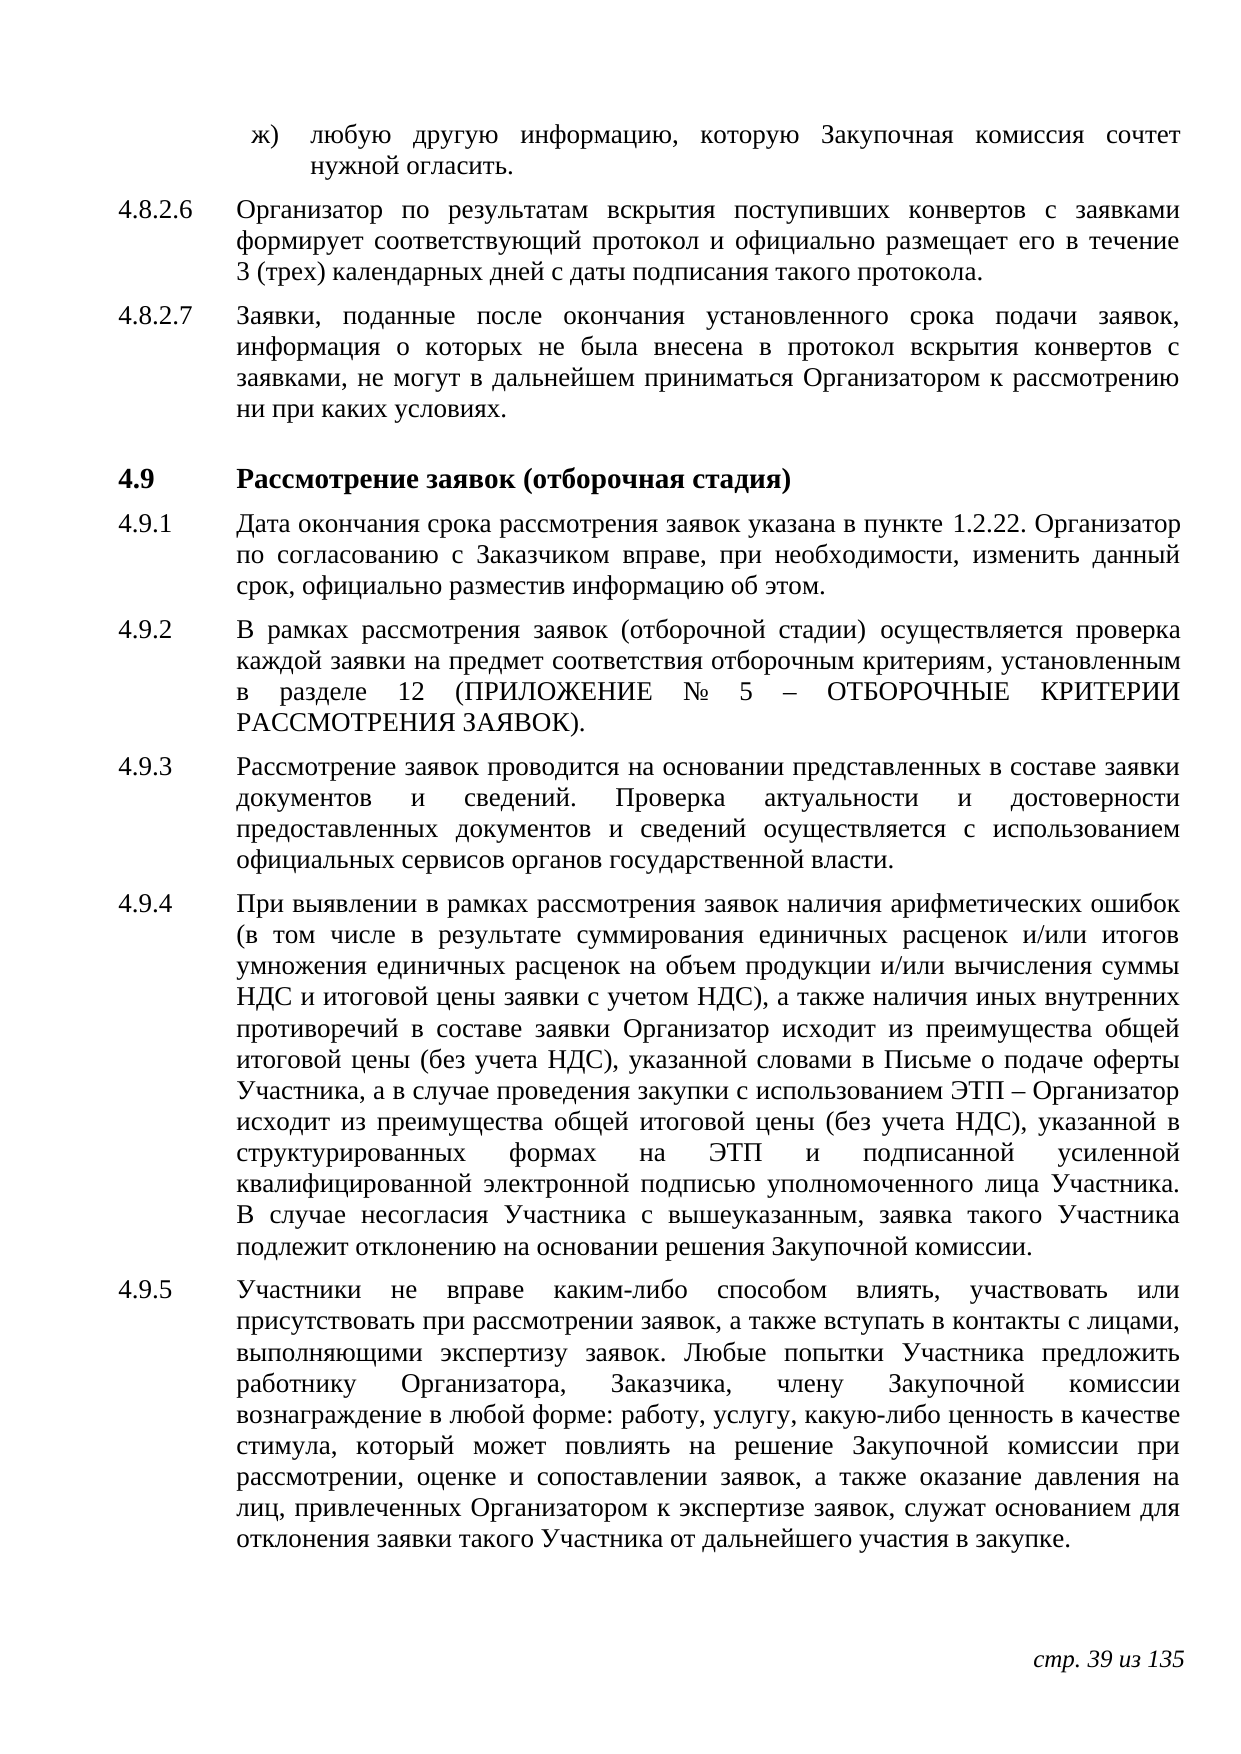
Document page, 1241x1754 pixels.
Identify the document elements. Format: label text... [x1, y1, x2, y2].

text Рассмотрение заявок проводится на основании представленных в составе заявки документов и сведений. Проверка актуальности и достоверности предоставленных документов и сведений осуществляется с использованием официальных сервисов органов государственной власти. [118, 750, 1181, 874]
list Заявки, поданные после окончания установленного срока подачи заявок, информация о которых не была внесена в протокол вскрытия конвертов с заявками, не могут в дальнейшем приниматься Организатором к рассмотрению ни при каких условиях. [118, 299, 1181, 423]
text любую другую информацию, которую Закупочная комиссия сочтет нужной огласить. [251, 118, 1181, 180]
subtitle Рассмотрение заявок (отборочная стадия) [118, 461, 1181, 494]
text При выявлении в рамках рассмотрения заявок наличия арифметических ошибок (в том числе в результате суммирования единичных расценок и/или итогов умножения единичных расценок на объем продукции и/или вычисления суммы НДС и итоговой цены заявки с учетом НДС), а также наличия иных внутренних противоречий в составе заявки Организатор исходит из преимущества общей итоговой цены (без учета НДС), указанной словами в Письме о подаче оферты Участника, а в случае проведения закупки с использованием ЭТП – Организатор исходит из преимущества общей итоговой цены (без учета НДС), указанной в структурированных формах на ЭТП и подписанной усиленной квалифицированной электронной подписью уполномоченного лица Участника. В случае несогласия Участника с вышеуказанным, заявка такого Участника подлежит отклонению на основании решения Закупочной комиссии. [118, 887, 1181, 1261]
text Дата окончания срока рассмотрения заявок указана в пункте 1.2.22. Организатор по согласованию с Заказчиком вправе, при необходимости, изменить данный срок, официально разместив информацию об этом. [118, 507, 1181, 600]
text Участники не вправе каким-либо способом влиять, участвовать или присутствовать при рассмотрении заявок, а также вступать в контакты с лицами, выполняющими экспертизу заявок. Любые попытки Участника предложить работнику Организатора, Заказчика, члену Закупочной комиссии вознаграждение в любой форме: работу, услугу, какую-либо ценность в качестве стимула, который может повлиять на решение Закупочной комиссии при рассмотрении, оценке и сопоставлении заявок, а также оказание давления на лиц, привлеченных Организатором к экспертизе заявок, служат основанием для отклонения заявки такого Участника от дальнейшего участия в закупке. [118, 1273, 1181, 1554]
text В рамках рассмотрения заявок (отборочной стадии) осуществляется проверка каждой заявки на предмет соответствия отборочным критериям, установленным в разделе 12 (ПРИЛОЖЕНИЕ № 5 – ОТБОРОЧНЫЕ КРИТЕРИИ РАССМОТРЕНИЯ ЗАЯВОК). [118, 613, 1181, 737]
list Организатор по результатам вскрытия поступивших конвертов с заявками формирует соответствующий протокол и официально размещает его в течение 3 (трех) календарных дней с даты подписания такого протокола. [118, 193, 1181, 286]
